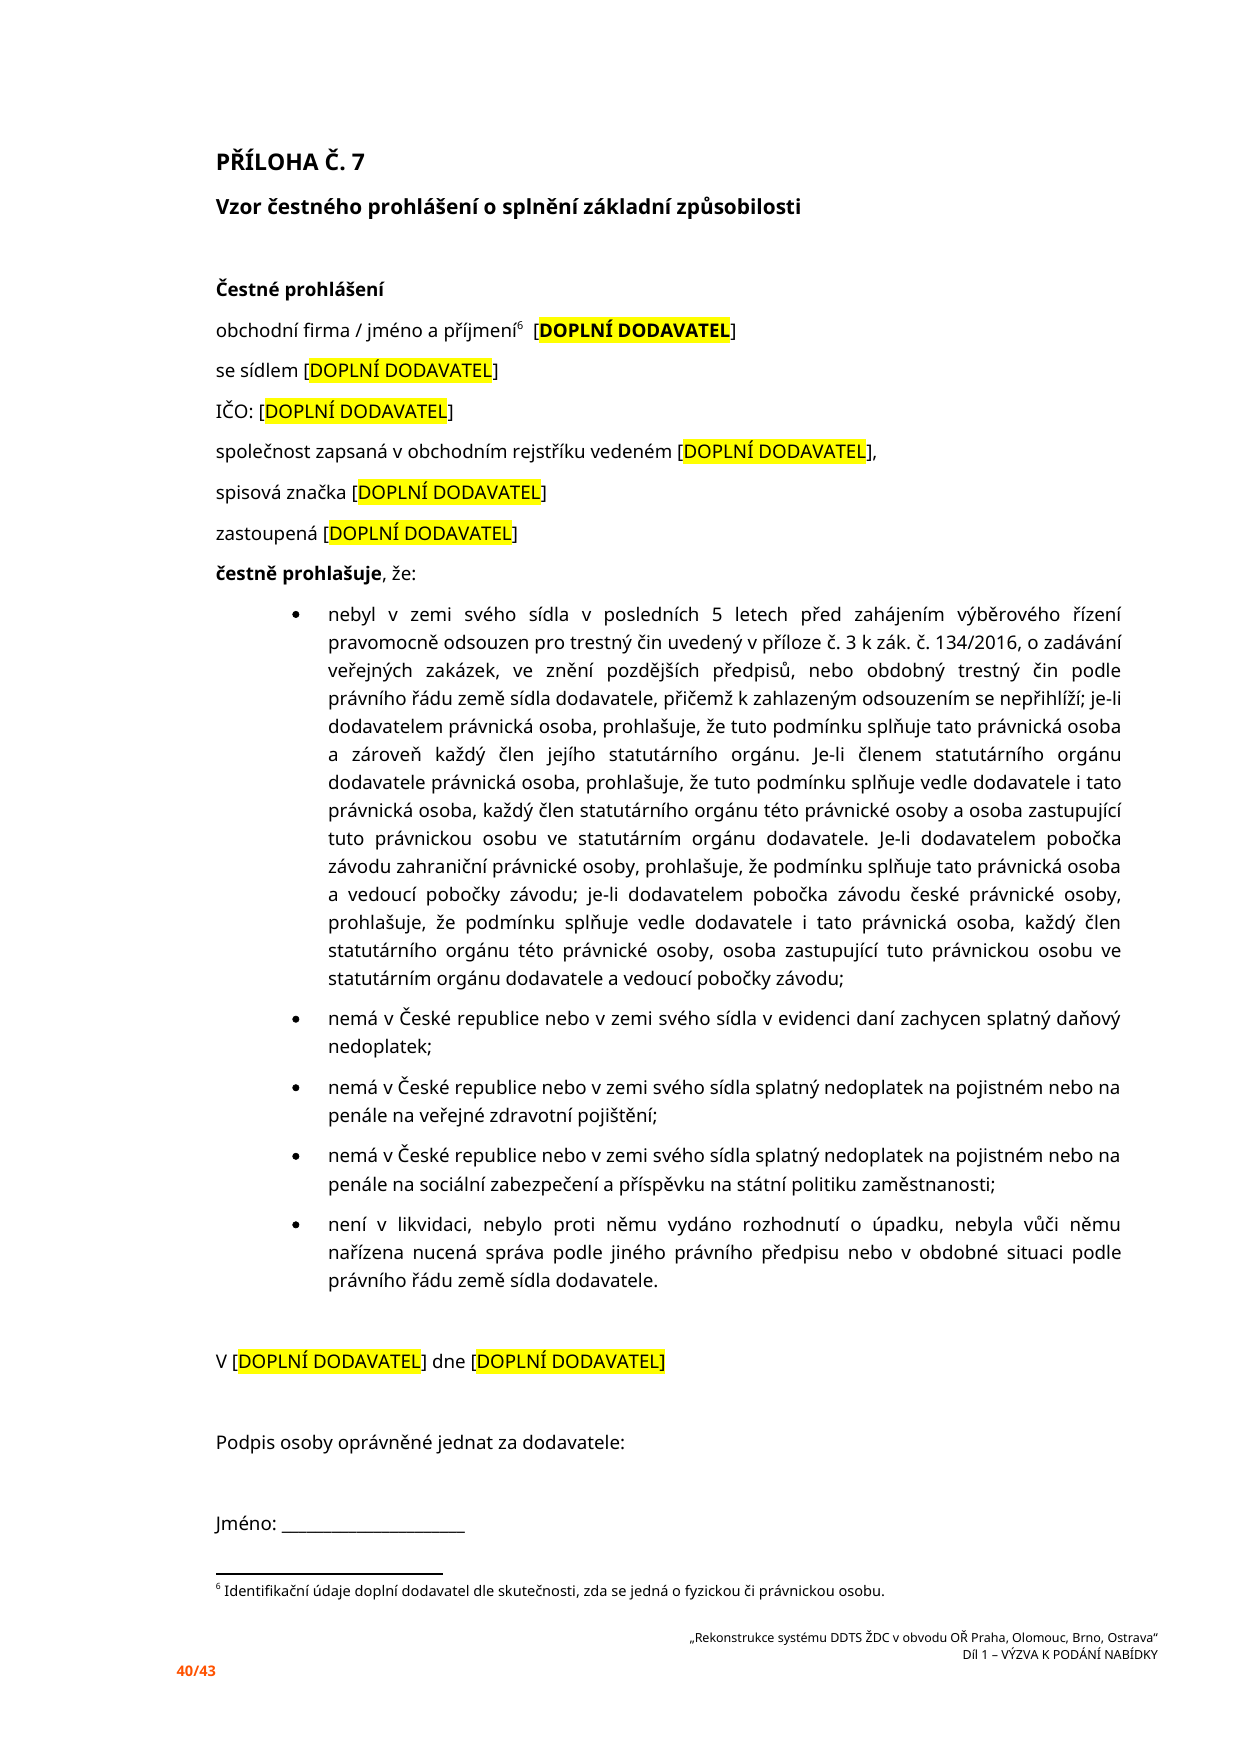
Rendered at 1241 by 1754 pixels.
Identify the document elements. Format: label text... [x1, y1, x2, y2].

text obchodní firma / jméno a příjmení [DOPLNÍ DODAVATEL] [216, 317, 539, 343]
text čestně prohlašuje, že: [216, 560, 1122, 586]
text se sídlem [DOPLNÍ DODAVATEL] [492, 358, 1122, 383]
text nebyl v zemi svého sídla v posledních 5 letech před zahájením výběrového řízení pravomocně odsouzen pro trestný čin uvedený v příloze č. 3 k zák. č. 134/2016, o zadávání veřejných zakázek, ve znění pozdějších předpisů, nebo obdobný trestný čin podle právního řádu země sídla dodavatele, přičemž k zahlazeným odsouzením se nepřihlíží; je-li dodavatelem právnická osoba, prohlašuje, že tuto podmínku splňuje tato právnická osoba a zároveň každý člen jejího statutárního orgánu. Je-li členem statutárního orgánu dodavatele právnická osoba, prohlašuje, že tuto podmínku splňuje vedle dodavatele i tato právnická osoba, každý člen statutárního orgánu této právnické osoby a osoba zastupující tuto právnickou osobu ve statutárním orgánu dodavatele. Je-li dodavatelem pobočka závodu zahraniční právnické osoby, prohlašuje, že podmínku splňuje tato právnická osoba a vedoucí pobočky závodu; je-li dodavatelem pobočka závodu české právnické osoby, prohlašuje, že podmínku splňuje vedle dodavatele i tato právnická osoba, každý člen statutárního orgánu této právnické osoby, osoba zastupující tuto právnickou osobu ve statutárním orgánu dodavatele a vedoucí pobočky závodu; [292, 601, 1122, 991]
text obchodní firma / jméno a příjmení [DOPLNÍ DODAVATEL] [730, 317, 1122, 343]
text zastoupená [DOPLNÍ DODAVATEL] [216, 520, 329, 545]
text Jméno: ______________________ [216, 1511, 1122, 1536]
text Příloha č. 7 [216, 146, 1122, 177]
text nemá v České republice nebo v zemi svého sídla splatný nedoplatek na pojistném nebo na penále na sociální zabezpečení a příspěvku na státní politiku zaměstnanosti; [292, 1143, 1122, 1196]
text nemá v České republice nebo v zemi svého sídla v evidenci daní zachycen splatný daňový nedoplatek; [292, 1006, 1122, 1059]
text nemá v České republice nebo v zemi svého sídla splatný nedoplatek na pojistném nebo na penále na veřejné zdravotní pojištění; [292, 1074, 1122, 1128]
text se sídlem [DOPLNÍ DODAVATEL] [216, 358, 309, 383]
text Čestné prohlášení [216, 277, 1122, 302]
text Vzor čestného prohlášení o splnění základní způsobilosti [216, 192, 1122, 221]
text společnost zapsaná v obchodním rejstříku vedeném [DOPLNÍ DODAVATEL], [216, 439, 683, 464]
text Podpis osoby oprávněné jednat za dodavatele: [216, 1429, 1122, 1455]
text V [DOPLNÍ DODAVATEL] dne [DOPLNÍ DODAVATEL] [216, 1348, 1122, 1374]
text spisová značka [DOPLNÍ DODAVATEL] [216, 479, 358, 505]
text společnost zapsaná v obchodním rejstříku vedeném [DOPLNÍ DODAVATEL], [866, 439, 1122, 464]
text IČO: [DOPLNÍ DODAVATEL] [447, 398, 1122, 424]
text zastoupená [DOPLNÍ DODAVATEL] [512, 520, 1122, 545]
text není v likvidaci, nebylo proti němu vydáno rozhodnutí o úpadku, nebyla vůči němu nařízena nucená správa podle jiného právního předpisu nebo v obdobné situaci podle právního řádu země sídla dodavatele. [292, 1211, 1122, 1293]
text spisová značka [DOPLNÍ DODAVATEL] [541, 479, 1122, 505]
